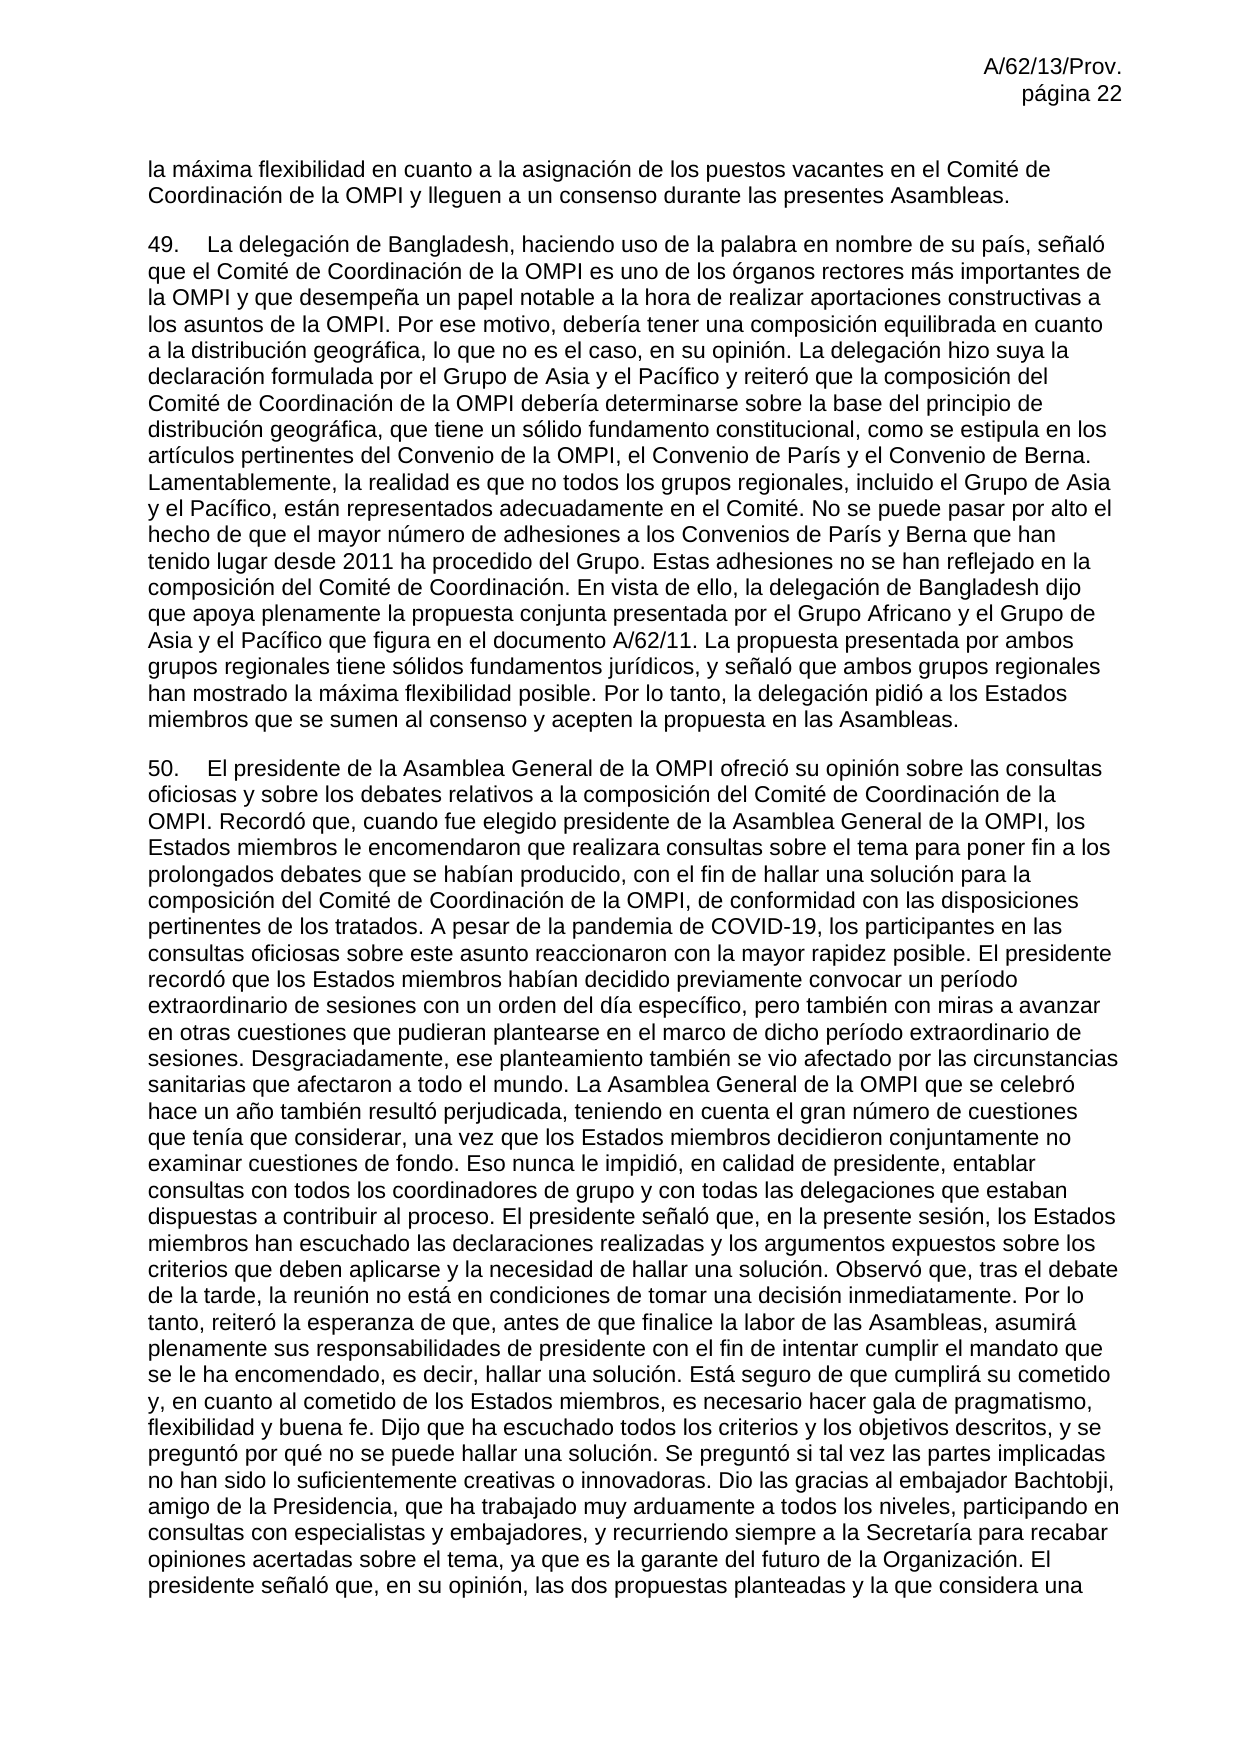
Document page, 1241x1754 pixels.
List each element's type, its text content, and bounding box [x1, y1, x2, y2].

text La delegación de Bangladesh, haciendo uso de la palabra en nombre de su país, señaló que el Comité de Coordinación de la OMPI es uno de los órganos rectores más importantes de la OMPI y que desempeña un papel notable a la hora de realizar aportaciones constructivas a los asuntos de la OMPI. Por ese motivo, debería tener una composición equilibrada en cuanto a la distribución geográfica, lo que no es el caso, en su opinión. La delegación hizo suya la declaración formulada por el Grupo de Asia y el Pacífico y reiteró que la composición del Comité de Coordinación de la OMPI debería determinarse sobre la base del principio de distribución geográfica, que tiene un sólido fundamento constitucional, como se estipula en los artículos pertinentes del Convenio de la OMPI, el Convenio de París y el Convenio de Berna. Lamentablemente, la realidad es que no todos los grupos regionales, incluido el Grupo de Asia y el Pacífico, están representados adecuadamente en el Comité. No se puede pasar por alto el hecho de que el mayor número de adhesiones a los Convenios de París y Berna que han tenido lugar desde 2011 ha procedido del Grupo. Estas adhesiones no se han reflejado en la composición del Comité de Coordinación. En vista de ello, la delegación de Bangladesh dijo que apoya plenamente la propuesta conjunta presentada por el Grupo Africano y el Grupo de Asia y el Pacífico que figura en el documento A/62/11. La propuesta presentada por ambos grupos regionales tiene sólidos fundamentos jurídicos, y señaló que ambos grupos regionales han mostrado la máxima flexibilidad posible. Por lo tanto, la delegación pidió a los Estados miembros que se sumen al consenso y acepten la propuesta en las Asambleas. [148, 231, 1122, 732]
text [148, 755, 1122, 1598]
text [148, 156, 1122, 208]
